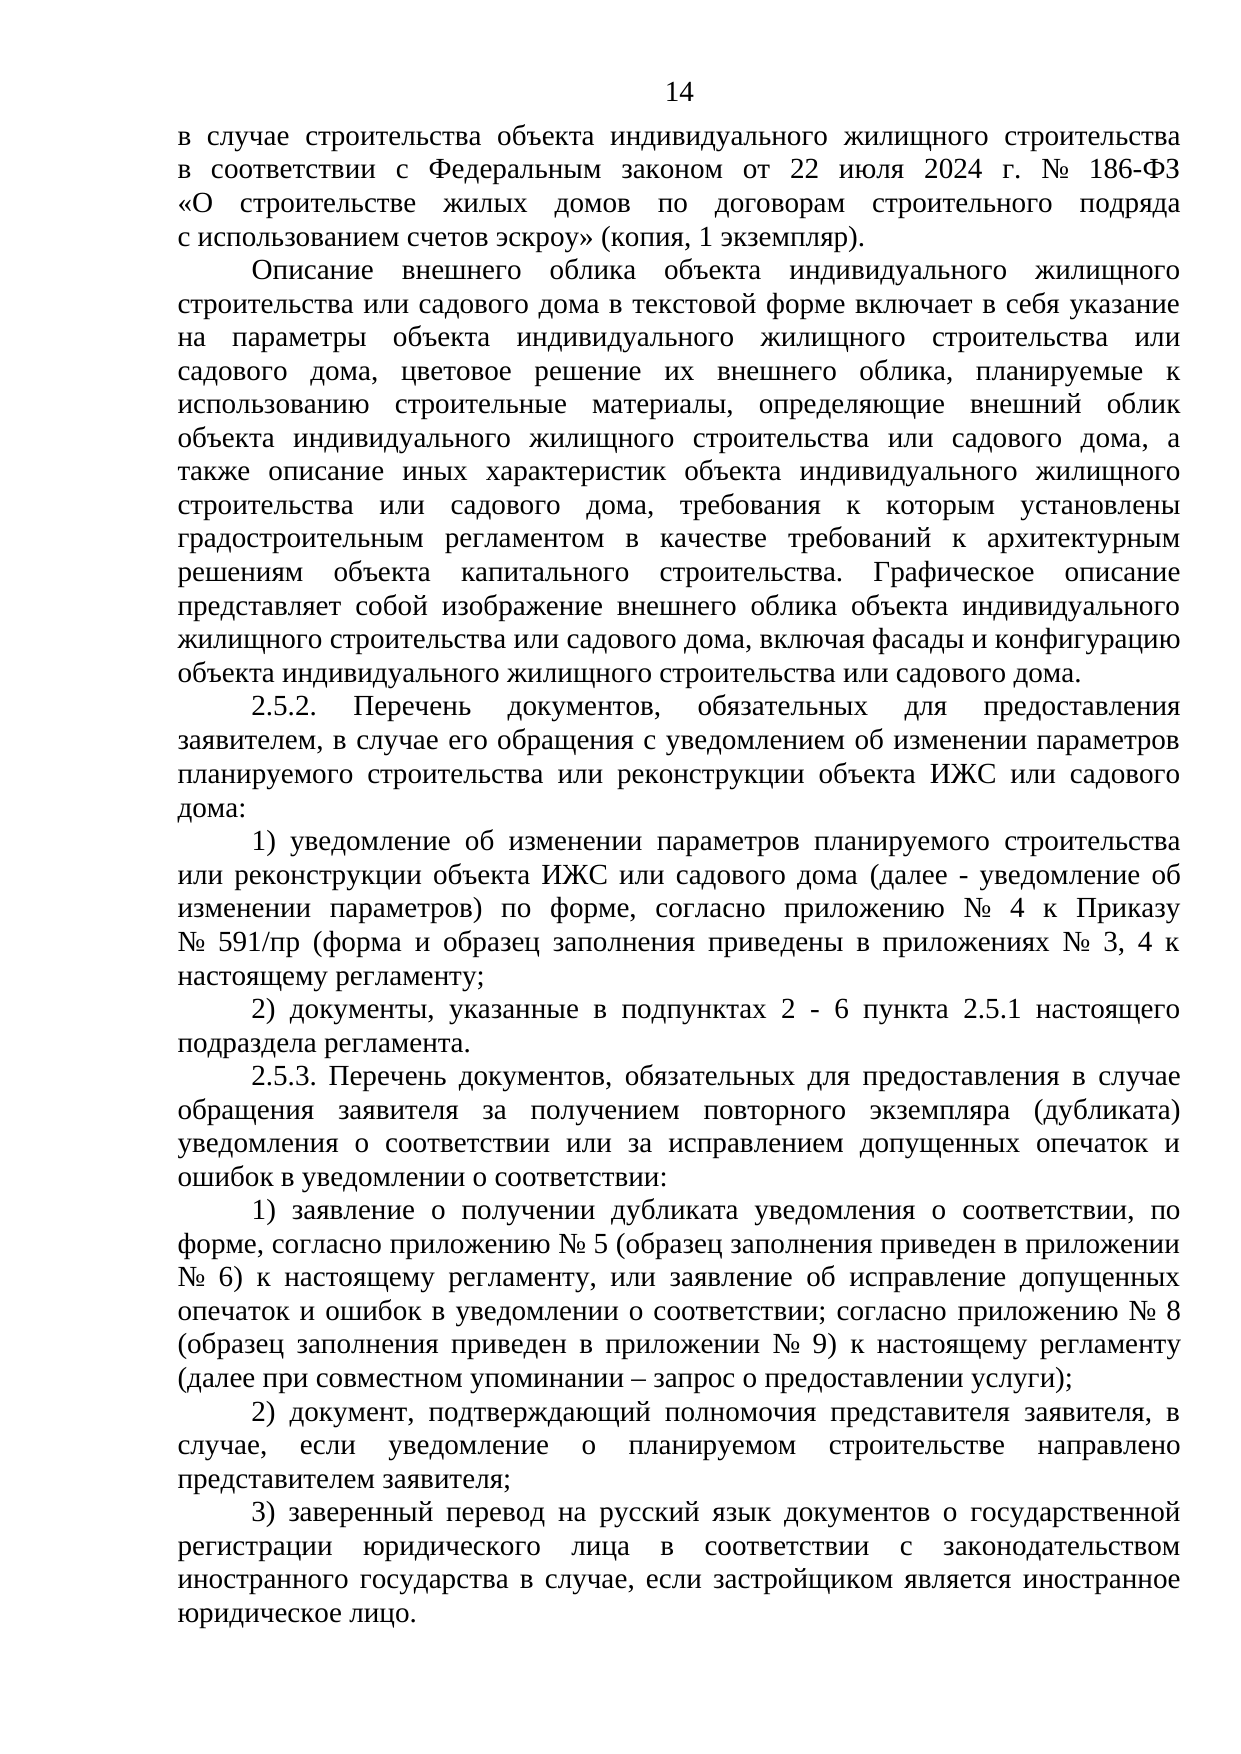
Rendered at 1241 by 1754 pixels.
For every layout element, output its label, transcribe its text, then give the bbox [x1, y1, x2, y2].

text 2.5.3. Перечень документов, обязательных для предоставления в случае обращения заявителя за получением повторного экземпляра (дубликата) уведомления о соответствии или за исправлением допущенных опечаток и ошибок в уведомлении о соответствии: [177, 1058, 1181, 1192]
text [177, 118, 1181, 252]
text 2) документ, подтверждающий полномочия представителя заявителя, в случае, если уведомление о планируемом строительстве направлено представителем заявителя; [177, 1394, 1181, 1494]
text 2.5.2. Перечень документов, обязательных для предоставления заявителем, в случае его обращения с уведомлением об изменении параметров планируемого строительства или реконструкции объекта ИЖС или садового дома: [177, 688, 1181, 823]
text 2) документы, указанные в подпунктах 2 - 6 пункта 2.5.1 настоящего подраздела регламента. [177, 991, 1181, 1058]
text Описание внешнего облика объекта индивидуального жилищного строительства или садового дома в текстовой форме включает в себя указание на параметры объекта индивидуального жилищного строительства или садового дома, цветовое решение их внешнего облика, планируемые к использованию строительные материалы, определяющие внешний облик объекта индивидуального жилищного строительства или садового дома, а также описание иных характеристик объекта индивидуального жилищного строительства или садового дома, требования к которым установлены градостроительным регламентом в качестве требований к архитектурным решениям объекта капитального строительства. Графическое описание представляет собой изображение внешнего облика объекта индивидуального жилищного строительства или садового дома, включая фасады и конфигурацию объекта индивидуального жилищного строительства или садового дома. [177, 252, 1181, 688]
text 1) уведомление об изменении параметров планируемого строительства или реконструкции объекта ИЖС или садового дома (далее - уведомление об изменении параметров) по форме, согласно приложению № 4 к Приказу № 591/пр (форма и образец заполнения приведены в приложениях № 3, 4 к настоящему регламенту; [177, 823, 1181, 991]
text 1) заявление о получении дубликата уведомления о соответствии, по форме, согласно приложению № 5 (образец заполнения приведен в приложении № 6) к настоящему регламенту, или заявление об исправление допущенных опечаток и ошибок в уведомлении о соответствии; согласно приложению № 8 (образец заполнения приведен в приложении № 9) к настоящему регламенту (далее при совместном упоминании – запрос о предоставлении услуги); [177, 1192, 1181, 1394]
text 3) заверенный перевод на русский язык документов о государственной регистрации юридического лица в соответствии с законодательством иностранного государства в случае, если застройщиком является иностранное юридическое лицо. [177, 1494, 1181, 1628]
